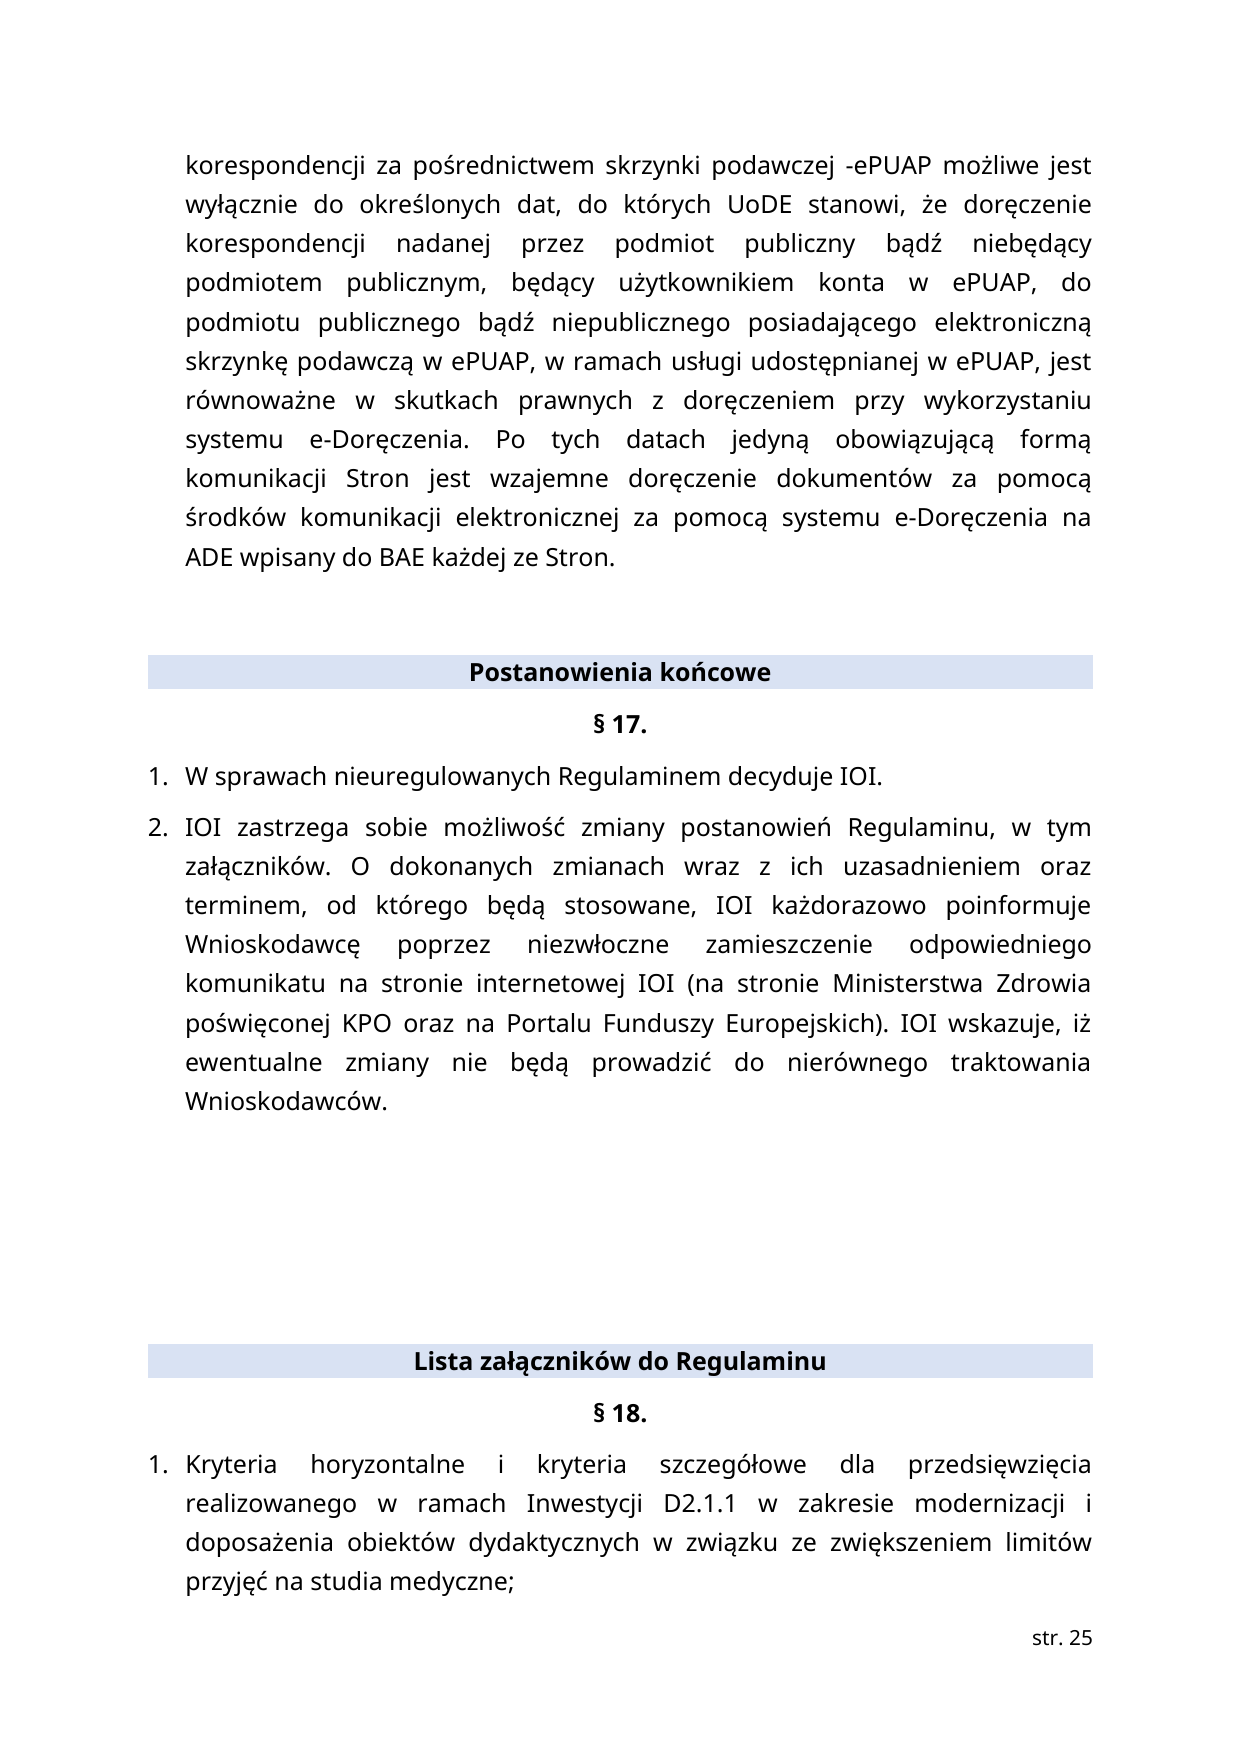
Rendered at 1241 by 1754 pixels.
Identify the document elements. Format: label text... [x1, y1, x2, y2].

subtitle Postanowienia końcowe [148, 655, 1093, 689]
list IOI zastrzega sobie możliwość zmiany postanowień Regulaminu, w tym załączników. O dokonanych zmianach wraz z ich uzasadnieniem oraz terminem, od którego będą stosowane, IOI każdorazowo poinformuje Wnioskodawcę poprzez niezwłoczne zamieszczenie odpowiedniego komunikatu na stronie internetowej IOI (na stronie Ministerstwa Zdrowia poświęconej KPO oraz na Portalu Funduszy Europejskich). IOI wskazuje, iż ewentualne zmiany nie będą prowadzić do nierównego traktowania Wnioskodawców. [148, 809, 1093, 1118]
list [148, 148, 1093, 573]
list W sprawach nieuregulowanych Regulaminem decyduje IOI. [148, 758, 1093, 792]
subtitle Lista załączników do Regulaminu [148, 1344, 1093, 1378]
list Kryteria horyzontalne i kryteria szczegółowe dla przedsięwzięcia realizowanego w ramach Inwestycji D2.1.1 w zakresie modernizacji i doposażenia obiektów dydaktycznych w związku ze zwiększeniem limitów przyjęć na studia medyczne; [148, 1446, 1093, 1598]
text § 17. [148, 707, 1093, 741]
text § 18. [148, 1395, 1093, 1429]
